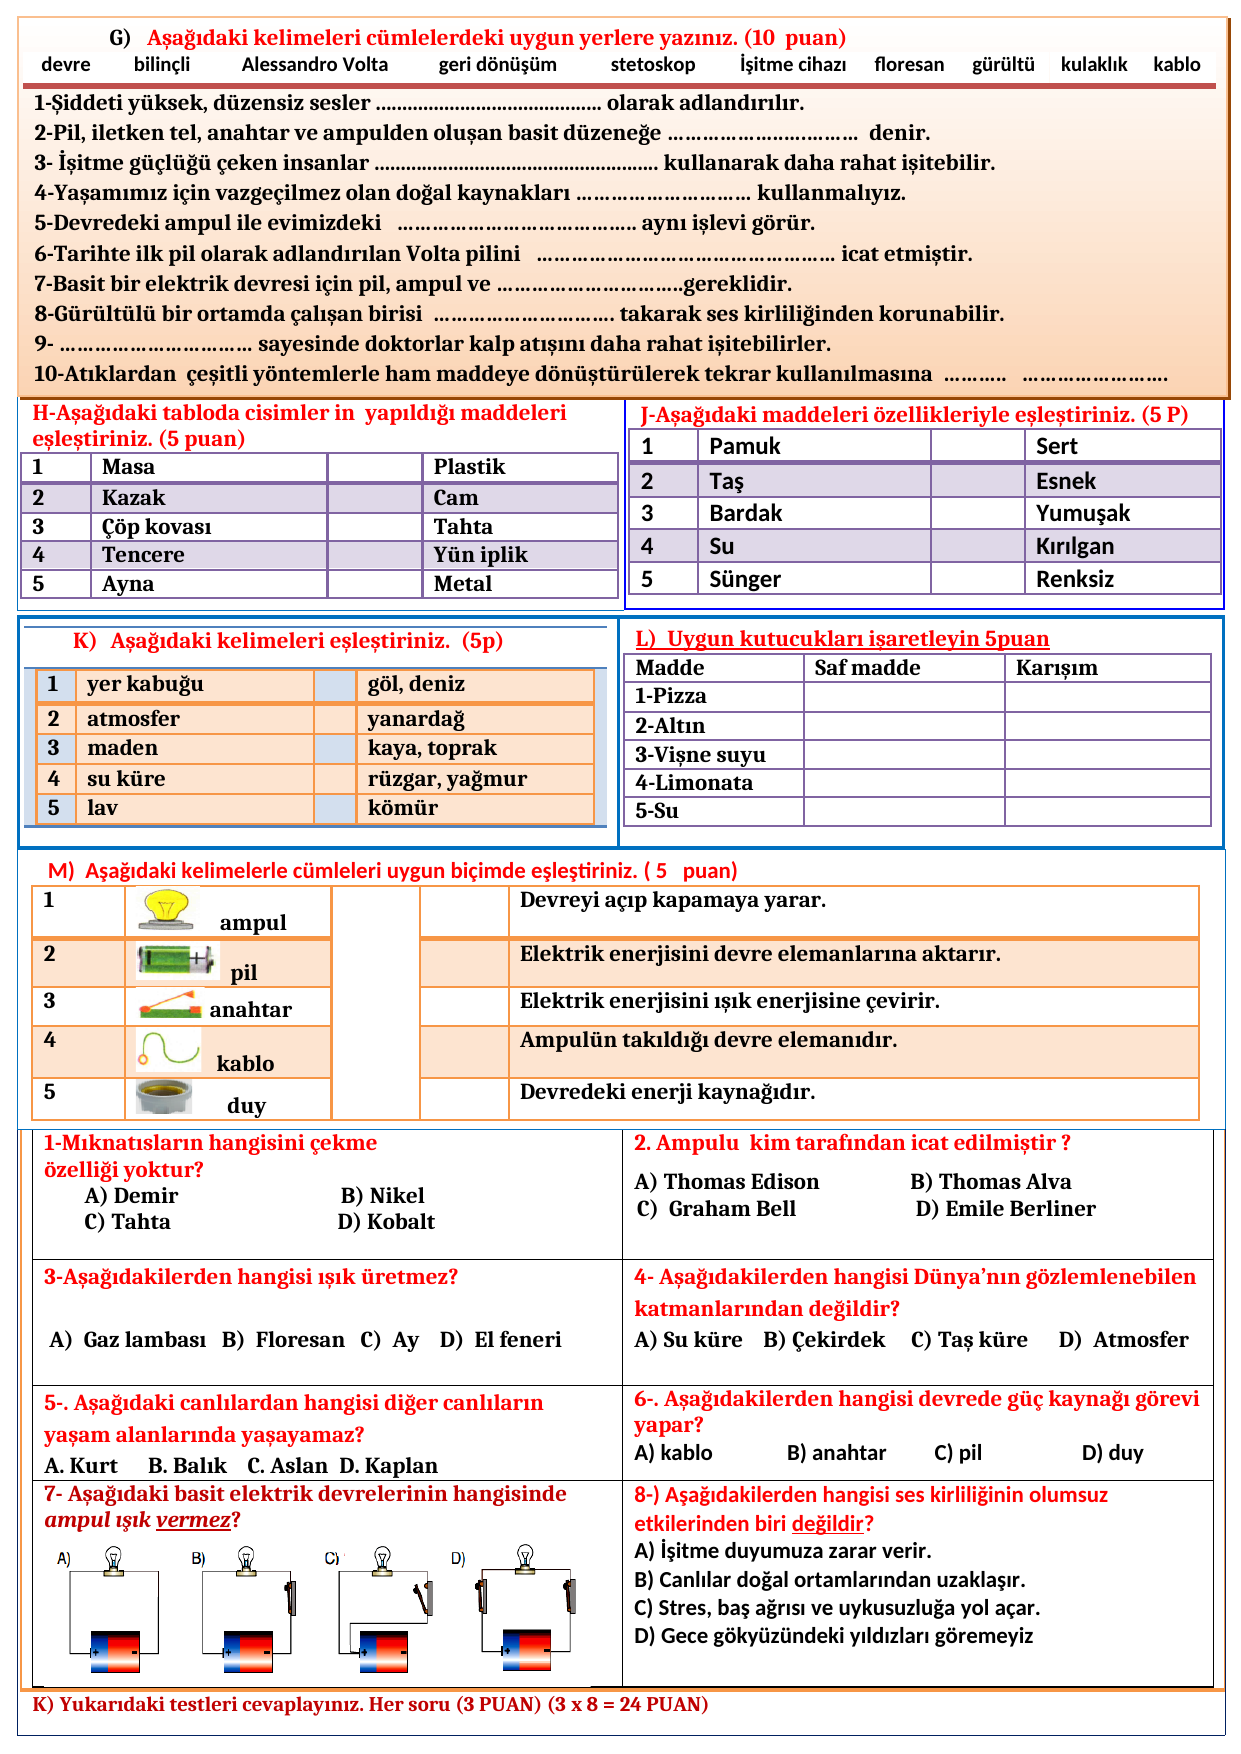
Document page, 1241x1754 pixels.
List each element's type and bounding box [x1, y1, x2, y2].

picture [135, 941, 221, 980]
picture [135, 987, 205, 1018]
picture [135, 1027, 202, 1072]
picture [135, 886, 200, 931]
